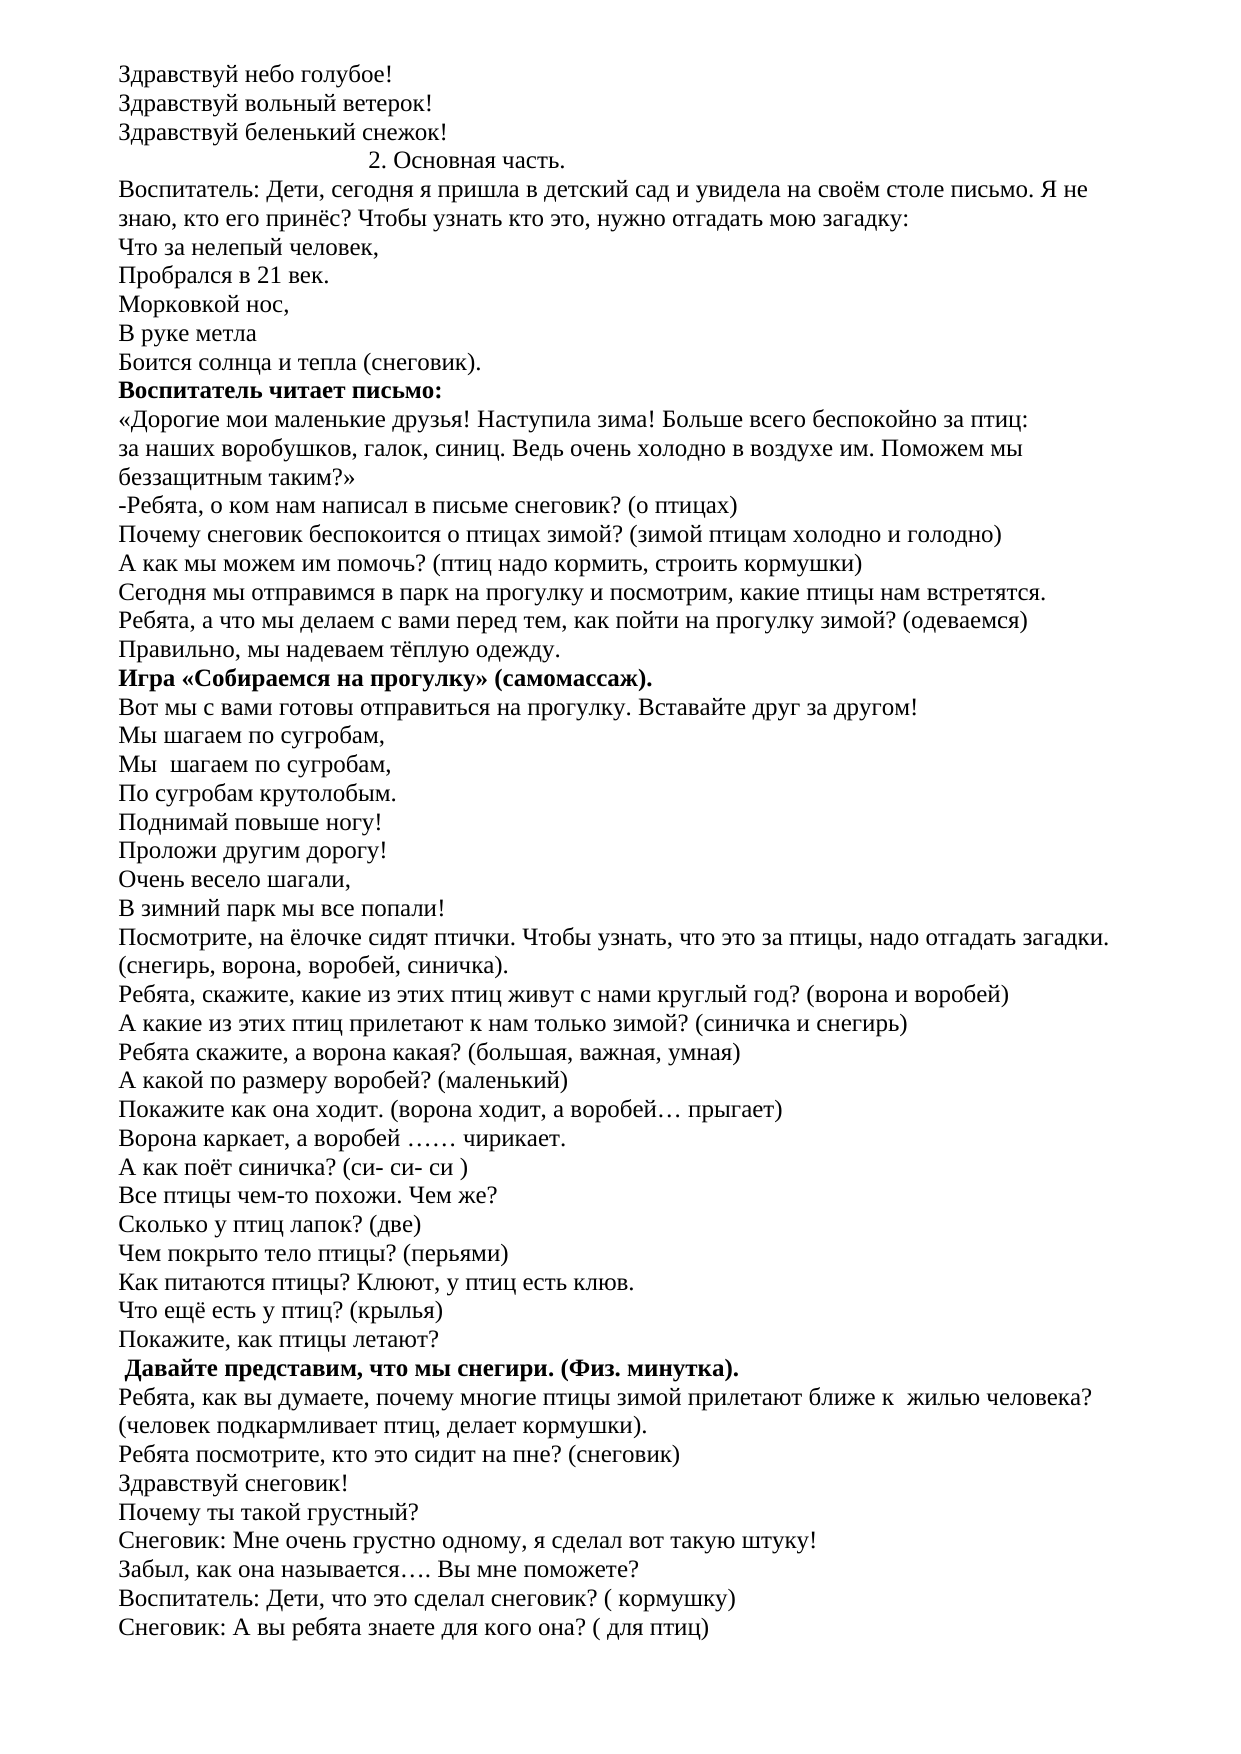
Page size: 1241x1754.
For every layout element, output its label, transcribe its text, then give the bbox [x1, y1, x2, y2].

text Покажите, как птицы летают? [118, 1324, 1152, 1353]
text Забыл, как она называется…. Вы мне поможете? [118, 1554, 1152, 1583]
text Сегодня мы отправимся в парк на прогулку и посмотрим, какие птицы нам встретятся. [118, 577, 1152, 605]
text Сколько у птиц лапок? (две) [118, 1209, 1152, 1238]
text Снеговик: А вы ребята знаете для кого она? ( для птиц) [118, 1612, 1152, 1640]
text Воспитатель читает письмо: [118, 375, 1152, 404]
text Игра «Собираемся на прогулку» (самомассаж). [118, 663, 1152, 692]
text Здравствуй снеговик! [118, 1468, 1152, 1497]
text Мы шагаем по сугробам, [118, 749, 1152, 778]
text за наших воробушков, галок, синиц. Ведь очень холодно в воздухе им. Поможем мы беззащитным таким?» [118, 433, 1152, 490]
text Ребята, а что мы делаем с вами перед тем, как пойти на прогулку зимой? (одеваемся) [118, 605, 1152, 634]
text 2. Основная часть. [118, 145, 1152, 174]
text Ворона каркает, а воробей …… чирикает. [118, 1123, 1152, 1152]
text Здравствуй беленький снежок! [118, 117, 1152, 145]
text Воспитатель: Дети, сегодня я пришла в детский сад и увидела на своём столе письмо. Я не знаю, кто его принёс? Чтобы узнать кто это, нужно отгадать мою загадку: [118, 174, 1152, 232]
text Снеговик: Мне очень грустно одному, я сделал вот такую штуку! [118, 1525, 1152, 1554]
text А как мы можем им помочь? (птиц надо кормить, строить кормушки) [118, 548, 1152, 577]
text -Ребята, о ком нам написал в письме снеговик? (о птицах) [118, 490, 1152, 519]
text Чем покрыто тело птицы? (перьями) [118, 1238, 1152, 1267]
text Давайте представим, что мы снегири. (Физ. минутка). [118, 1353, 1152, 1382]
text Что ещё есть у птиц? (крылья) [118, 1295, 1152, 1324]
text Почему снеговик беспокоится о птицах зимой? (зимой птицам холодно и голодно) [118, 519, 1152, 548]
text Боится солнца и тепла (снеговик). [118, 347, 1152, 375]
text Очень весело шагали, [118, 864, 1152, 893]
text Поднимай повыше ногу! [118, 807, 1152, 835]
text А какой по размеру воробей? (маленький) [118, 1065, 1152, 1094]
text Все птицы чем-то похожи. Чем же? [118, 1180, 1152, 1209]
text Здравствуй небо голубое! [118, 59, 1152, 88]
text В руке метла [118, 318, 1152, 347]
text Ребята, как вы думаете, почему многие птицы зимой прилетают ближе к жилью человека? (человек подкармливает птиц, делает кормушки). [118, 1382, 1152, 1439]
text А какие из этих птиц прилетают к нам только зимой? (синичка и снегирь) [118, 1008, 1152, 1037]
text Пробрался в 21 век. [118, 260, 1152, 289]
text Ребята, скажите, какие из этих птиц живут с нами круглый год? (ворона и воробей) [118, 979, 1152, 1008]
text Морковкой нос, [118, 289, 1152, 318]
text Как питаются птицы? Клюют, у птиц есть клюв. [118, 1267, 1152, 1295]
text Ребята скажите, а ворона какая? (большая, важная, умная) [118, 1037, 1152, 1065]
text Вот мы с вами готовы отправиться на прогулку. Вставайте друг за другом! [118, 692, 1152, 720]
text Правильно, мы надеваем тёплую одежду. [118, 634, 1152, 663]
text Покажите как она ходит. (ворона ходит, а воробей… прыгает) [118, 1094, 1152, 1123]
text Ребята посмотрите, кто это сидит на пне? (снеговик) [118, 1439, 1152, 1468]
text «Дорогие мои маленькие друзья! Наступила зима! Больше всего беспокойно за птиц: [118, 404, 1152, 433]
text По сугробам крутолобым. [118, 778, 1152, 807]
text Проложи другим дорогу! [118, 835, 1152, 864]
text Посмотрите, на ёлочке сидят птички. Чтобы узнать, что это за птицы, надо отгадать загадки.(снегирь, ворона, воробей, синичка). [118, 922, 1152, 979]
text Здравствуй вольный ветерок! [118, 88, 1152, 117]
text А как поёт синичка? (си- си- си ) [118, 1152, 1152, 1180]
text Что за нелепый человек, [118, 232, 1152, 260]
text Мы шагаем по сугробам, [118, 720, 1152, 749]
text Почему ты такой грустный? [118, 1497, 1152, 1525]
text Воспитатель: Дети, что это сделал снеговик? ( кормушку) [118, 1583, 1152, 1612]
text В зимний парк мы все попали! [118, 893, 1152, 922]
